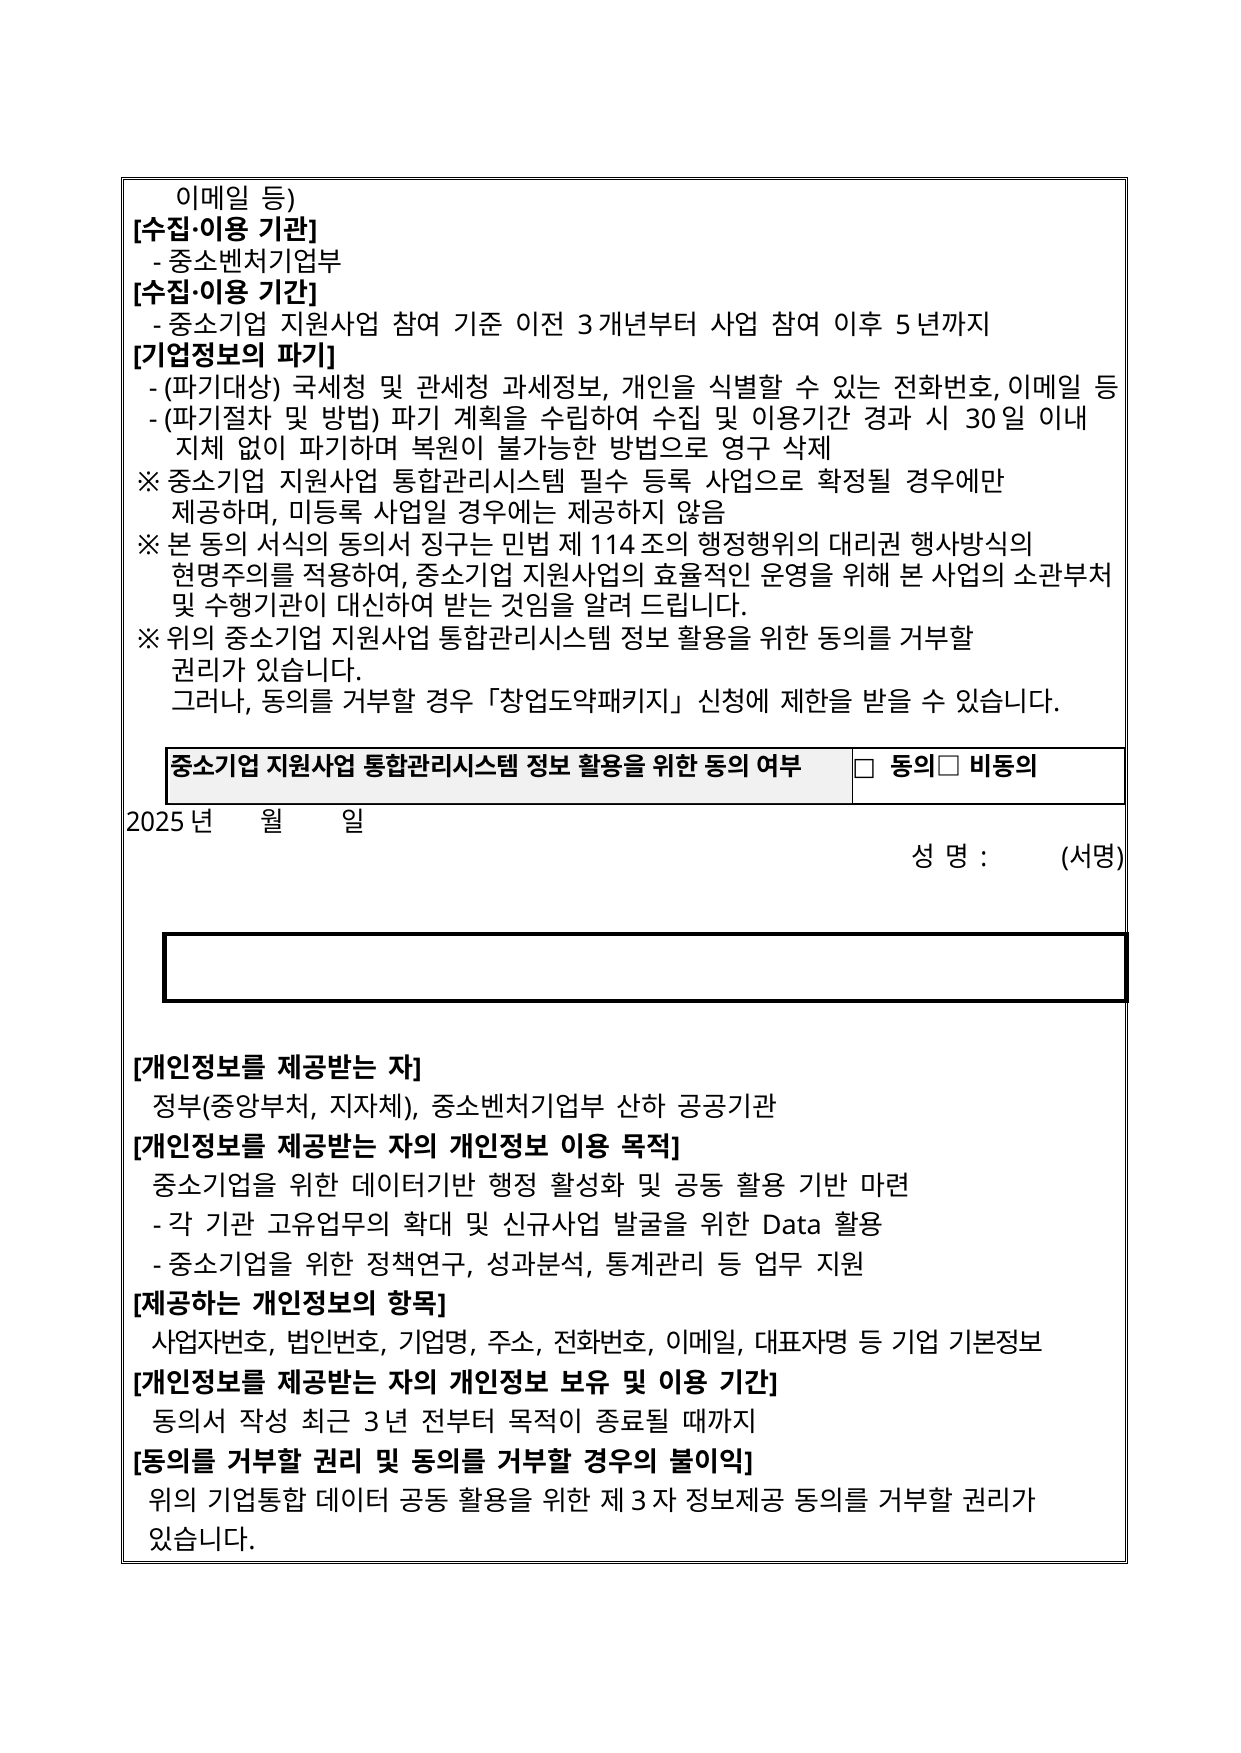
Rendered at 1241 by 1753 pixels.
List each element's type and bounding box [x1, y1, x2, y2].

table_cell [124, 180, 1125, 1561]
